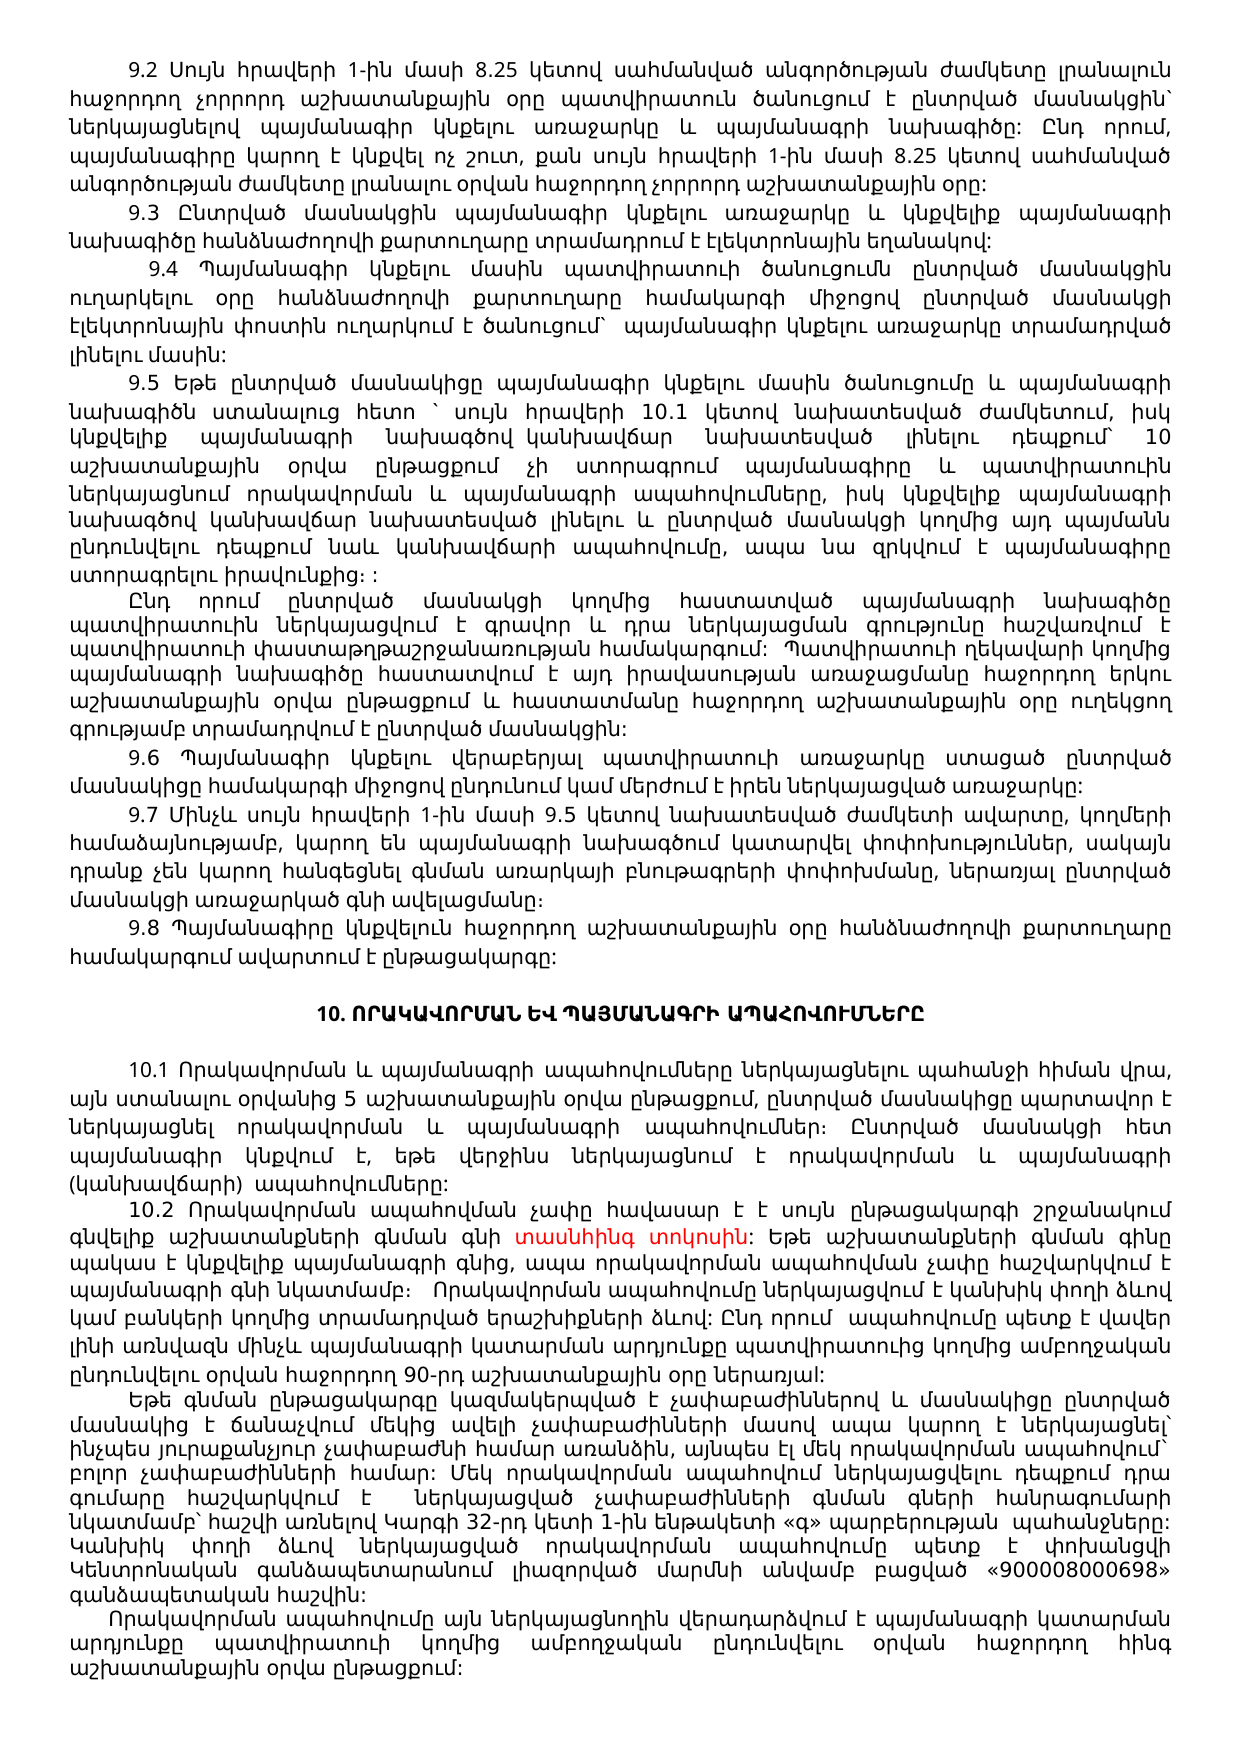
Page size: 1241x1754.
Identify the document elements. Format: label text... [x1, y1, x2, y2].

text 9.5 Եթե ընտրված մասնակիցը պայմանագիր կնքելու մասին ծանուցումը և պայմանագրի նախագիծն ստանալուց հետո ` սույն հրավերի 10․1 կետով նախատեսված ժամկետում, իսկ կնքվելիք պայմանագրի նախագծով կանխավճար նախատեսված լինելու դեպքում՝ 10 աշխատանքային օրվա ընթացքում չի ստորագրում պայմանագիրը և պատվիրատուին ներկայացնում որակավորման և պայմանագրի ապահովումները, իսկ կնքվելիք պայմանագրի նախագծով կանխավճար նախատեսված լինելու և ընտրված մասնակցի կողմից այդ պայմանն ընդունվելու դեպքում նաև կանխավճարի ապահովումը, ապա նա զրկվում է պայմանագիրը ստորագրելու իրավունքից։ : [69, 368, 1172, 589]
text 9.3 Ընտրված մասնակցին պայմանագիր կնքելու առաջարկը և կնքվելիք պայմանագրի նախագիծը հանձնաժողովի քարտուղարը տրամադրում է էլեկտրոնային եղանակով: [69, 198, 1172, 254]
text 9.7 Մինչև սույն հրավերի 1-ին մասի 9.5 կետով նախատեսված ժամկետի ավարտը, կողմերի համաձայնությամբ, կարող են պայմանագրի նախագծում կատարվել փոփոխություններ, սակայն դրանք չեն կարող հանգեցնել գնման առարկայի բնութագրերի փոփոխմանը, ներառյալ ընտրված մասնակցի առաջարկած գնի ավելացմանը։ [69, 800, 1172, 913]
text 9.2 Սույն հրավերի 1-ին մասի 8.25 կետով սահմանված անգործության ժամկետը լրանալուն հաջորդող չորրորդ աշխատանքային օրը պատվիրատուն ծանուցում է ընտրված մասնակցին` ներկայացնելով պայմանագիր կնքելու առաջարկը և պայմանագրի նախագիծը: Ընդ որում, պայմանագիրը կարող է կնքվել ոչ շուտ, քան սույն հրավերի 1-ին մասի 8.25 կետով սահմանված անգործության ժամկետը լրանալու օրվան հաջորդող չորրորդ աշխատանքային օրը: [69, 56, 1172, 198]
text 10.1 Որակավորման և պայմանագրի ապահովումները ներկայացնելու պահանջի հիման վրա, այն ստանալու օրվանից 5 աշխատանքային օրվա ընթացքում, ընտրված մասնակիցը պարտավոր է ներկայացնել որակավորման և պայմանագրի ապահովումներ։ Ընտրված մասնակցի հետ պայմանագիր կնքվում է, եթե վերջինս ներկայացնում է որակավորման և պայմանագրի (կանխավճարի) ապահովումները: [69, 1056, 1172, 1198]
text Ընդ որում ընտրված մասնակցի կողմից հաստատված պայմանագրի նախագիծը պատվիրատուին ներկայացվում է գրավոր և դրա ներկայացման գրությունը հաշվառվում է պատվիրատուի փաստաթղթաշրջանառության համակարգում: Պատվիրատուի ղեկավարի կողմից պայմանագրի նախագիծը հաստատվում է այդ իրավասության առաջացմանը հաջորդող երկու աշխատանքային օրվա ընթացքում և հաստատմանը հաջորդող աշխատանքային օրը ուղեկցող գրությամբ տրամադրվում է ընտրված մասնակցին: [69, 589, 1172, 743]
text Եթե գնման ընթացակարգը կազմակերպված է չափաբաժիններով և մասնակիցը ընտրված մասնակից է ճանաչվում մեկից ավելի չափաբաժինների մասով ապա կարող է ներկայացնել՝ ինչպես յուրաքանչյուր չափաբաժնի համար առանձին, այնպես էլ մեկ որակավորման ապահովում` բոլոր չափաբաժինների համար: Մեկ որակավորման ապահովում ներկայացվելու դեպքում դրա գումարը հաշվարկվում է ներկայացված չափաբաժինների գնման գների հանրագումարի նկատմամբ՝ հաշվի առնելով Կարգի 32-րդ կետի 1-ին ենթակետի «գ» պարբերության պահանջները: Կանխիկ փողի ձևով ներկայացված որակավորման ապահովումը պետք է փոխանցվի Կենտրոնական գանձապետարանում լիազորված մարմնի անվամբ բացված «900008000698» գանձապետական հաշվին: [69, 1388, 1172, 1607]
text 9.6 Պայմանագիր կնքելու վերաբերյալ պատվիրատուի առաջարկը ստացած ընտրված մասնակիցը համակարգի միջոցով ընդունում կամ մերժում է իրեն ներկայացված առաջարկը: [69, 743, 1172, 800]
text Որակավորման ապահովումը այն ներկայացնողին վերադարձվում է պայմանագրի կատարման արդյունքը պատվիրատուի կողմից ամբողջական ընդունվելու օրվան հաջորդող հինգ աշխատանքային օրվա ընթացքում: [69, 1607, 1172, 1680]
text 10.2 Որակավորման ապահովման չափը հավասար է է սույն ընթացակարգի շրջանակում գնվելիք աշխատանքների գնման գնի տասնհինգ տոկոսին: Եթե աշխատանքների գնման գինը պակաս է կնքվելիք պայմանագրի գնից, ապա որակավորման ապահովման չափը հաշվարկվում է պայմանագրի գնի նկատմամբ։ Որակավորման ապահովումը ներկայացվում է կանխիկ փողի ձևով կամ բանկերի կողմից տրամադրված երաշխիքների ձևով: Ընդ որում ապահովումը պետք է վավեր լինի առնվազն մինչև պայմանագրի կատարման արդյունքը պատվիրատուից կողմից ամբողջական ընդունվելու օրվան հաջորդող 90-րդ աշխատանքային օրը ներառյաl: [69, 1198, 1172, 1388]
text 9.4 Պայմանագիր կնքելու մասին պատվիրատուի ծանուցումն ընտրված մասնակցին ուղարկելու օրը հանձնաժողովի քարտուղարը համակարգի միջոցով ընտրված մասնակցի էլեկտրոնային փոստին ուղարկում է ծանուցում` պայմանագիր կնքելու առաջարկը տրամադրված լինելու մասին: [69, 254, 1172, 368]
text 9.8 Պայմանագիրը կնքվելուն հաջորդող աշխատանքային օրը հանձնաժողովի քարտուղարը համակարգում ավարտում է ընթացակարգը: [69, 913, 1172, 970]
text 10. ՈՐԱԿԱՎՈՐՄԱՆ ԵՎ ՊԱՅՄԱՆԱԳՐԻ ԱՊԱՀՈՎՈՒՄՆԵՐԸ [69, 999, 1172, 1027]
